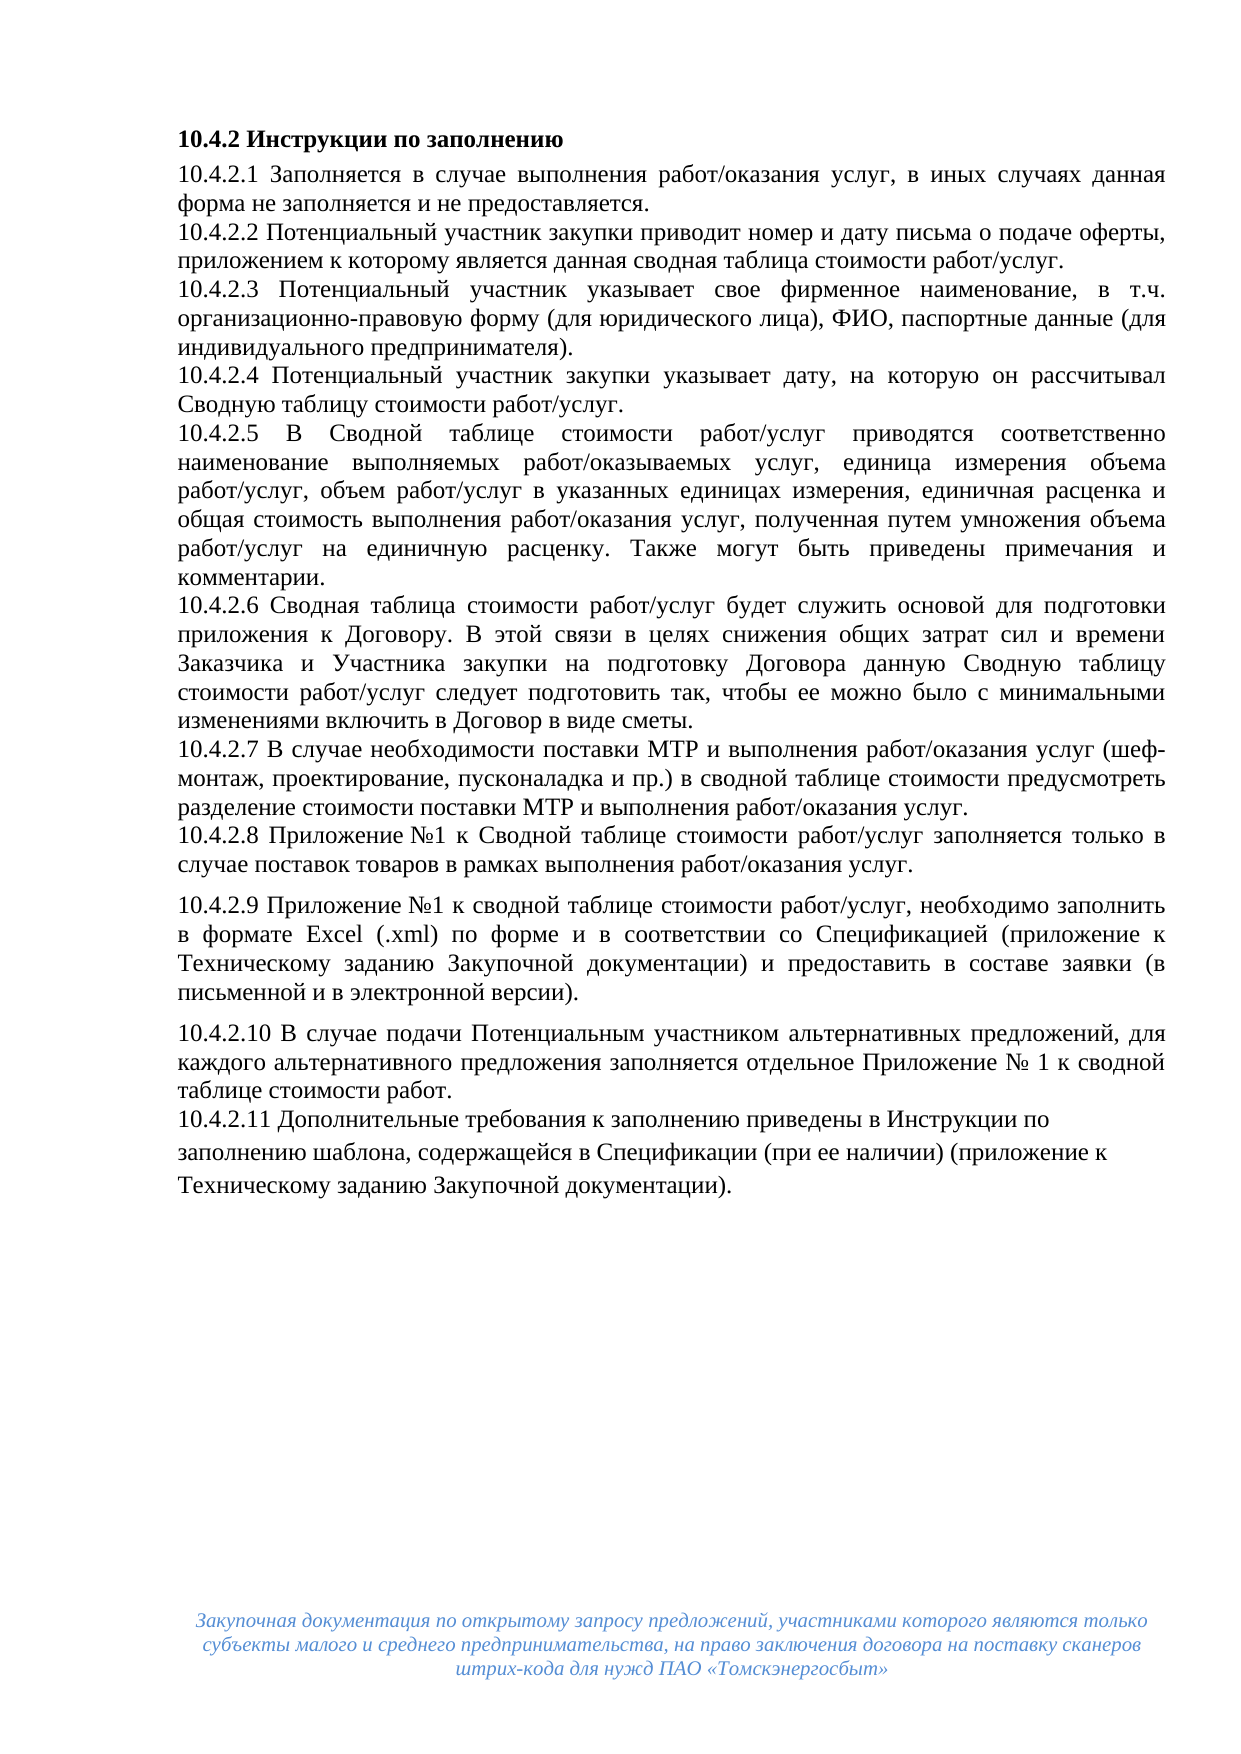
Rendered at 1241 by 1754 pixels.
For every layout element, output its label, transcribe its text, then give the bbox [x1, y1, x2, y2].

text 10.4.2.8 Приложение №1 к Сводной таблице стоимости работ/услуг заполняется только в случае поставок товаров в рамках выполнения работ/оказания услуг. [177, 821, 1167, 878]
text 10.4.2.3 Потенциальный участник указывает свое фирменное наименование, в т.ч. организационно-правовую форму (для юридического лица), ФИО, паспортные данные (для индивидуального предпринимателя). [177, 274, 1167, 361]
text 10.4.2.6 Сводная таблица стоимости работ/услуг будет служить основой для подготовки приложения к Договору. В этой связи в целях снижения общих затрат сил и времени Заказчика и Участника закупки на подготовку Договора данную Сводную таблицу стоимости работ/услуг следует подготовить так, чтобы ее можно было с минимальными изменениями включить в Договор в виде сметы. [177, 591, 1167, 734]
text 10.4.2.4 Потенциальный участник закупки указывает дату, на которую он рассчитывал Сводную таблицу стоимости работ/услуг. [177, 361, 1167, 418]
text 10.4.2.9 Приложение №1 к сводной таблице стоимости работ/услуг, необходимо заполнить в формате Excel (.xml) по форме и в соответствии со Спецификацией (приложение к Техническому заданию Закупочной документации) и предоставить в составе заявки (в письменной и в электронной версии). [177, 891, 1167, 1006]
text 10.4.2 Инструкции по заполнению [177, 124, 1167, 153]
text 10.4.2.7 В случае необходимости поставки МТР и выполнения работ/оказания услуг (шеф-монтаж, проектирование, пусконаладка и пр.) в сводной таблице стоимости предусмотреть разделение стоимости поставки МТР и выполнения работ/оказания услуг. [177, 734, 1167, 821]
text 10.4.2.10 В случае подачи Потенциальным участником альтернативных предложений, для каждого альтернативного предложения заполняется отдельное Приложение № 1 к сводной таблице стоимости работ. [177, 1018, 1167, 1104]
text 10.4.2.1 Заполняется в случае выполнения работ/оказания услуг, в иных случаях данная форма не заполняется и не предоставляется. [177, 159, 1167, 217]
text 10.4.2.11 Дополнительные требования к заполнению приведены в Инструкции по заполнению шаблона, содержащейся в Спецификации (при ее наличии) (приложение к Техническому заданию Закупочной документации). [177, 1104, 1167, 1199]
text 10.4.2.2 Потенциальный участник закупки приводит номер и дату письма о подаче оферты, приложением к которому является данная сводная таблица стоимости работ/услуг. [177, 217, 1167, 274]
text 10.4.2.5 В Сводной таблице стоимости работ/услуг приводятся соответственно наименование выполняемых работ/оказываемых услуг, единица измерения объема работ/услуг, объем работ/услуг в указанных единицах измерения, единичная расценка и общая стоимость выполнения работ/оказания услуг, полученная путем умножения объема работ/услуг на единичную расценку. Также могут быть приведены примечания и комментарии. [177, 418, 1167, 591]
